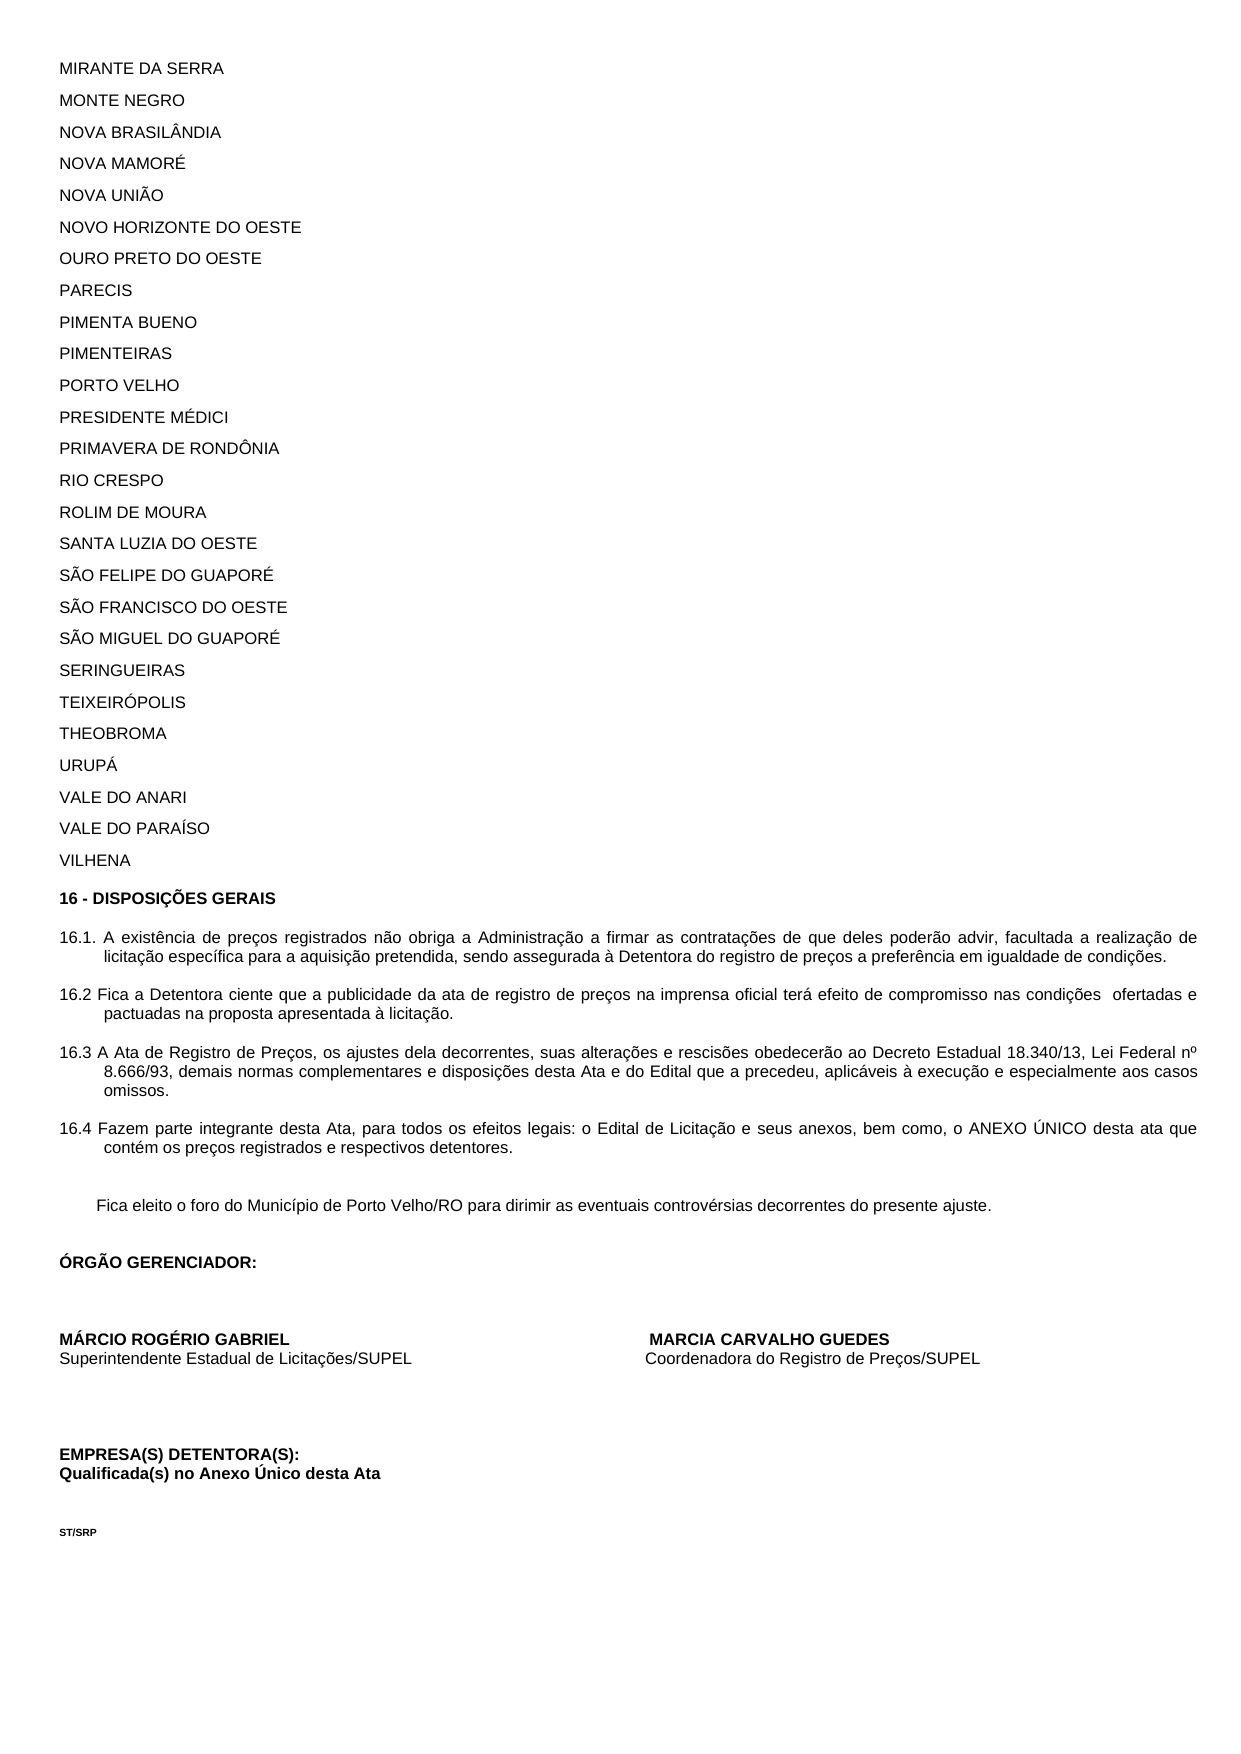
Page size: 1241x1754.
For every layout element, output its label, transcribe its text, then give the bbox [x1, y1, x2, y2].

text 16 - DISPOSIÇÕES GERAIS [59, 889, 1199, 908]
text VALE DO PARAÍSO [59, 819, 1199, 838]
text 16.1. A existência de preços registrados não obriga a Administração a firmar as contratações de que deles poderão advir, facultada a realização de licitação específica para a aquisição pretendida, sendo assegurada à Detentora do registro de preços a preferência em igualdade de condições. [59, 927, 1199, 966]
text SÃO MIGUEL DO GUAPORÉ [59, 629, 1199, 648]
text Fica eleito o foro do Município de Porto Velho/RO para dirimir as eventuais controvérsias decorrentes do presente ajuste. [59, 1196, 1199, 1215]
text SÃO FELIPE DO GUAPORÉ [59, 566, 1199, 585]
text TEIXEIRÓPOLIS [59, 692, 1199, 712]
text Qualificada(s) no Anexo Único desta Ata [59, 1464, 1194, 1483]
text PORTO VELHO [59, 376, 1199, 395]
text PARECIS [59, 281, 1199, 300]
text MIRANTE DA SERRA [59, 59, 1199, 78]
text 16.4 Fazem parte integrante desta Ata, para todos os efeitos legais: o Edital de Licitação e seus anexos, bem como, o ANEXO ÚNICO desta ata que contém os preços registrados e respectivos detentores. [59, 1119, 1199, 1157]
text EMPRESA(S) DETENTORA(S): [59, 1445, 1194, 1464]
text VILHENA [59, 851, 1199, 870]
text NOVA UNIÃO [59, 186, 1199, 205]
text RIO CRESPO [59, 471, 1199, 490]
text NOVA BRASILÂNDIA [59, 122, 1199, 142]
text URUPÁ [59, 756, 1199, 775]
text 16.2 Fica a Detentora ciente que a publicidade da ata de registro de preços na imprensa oficial terá efeito de compromisso nas condições ofertadas e pactuadas na proposta apresentada à licitação. [59, 985, 1199, 1023]
text OURO PRETO DO OESTE [59, 249, 1199, 268]
text 16.3 A Ata de Registro de Preços, os ajustes dela decorrentes, suas alterações e rescisões obedecerão ao Decreto Estadual 18.340/13, Lei Federal nº 8.666/93, demais normas complementares e disposições desta Ata e do Edital que a precedeu, aplicáveis à execução e especialmente aos casos omissos. [59, 1042, 1199, 1100]
text NOVO HORIZONTE DO OESTE [59, 217, 1199, 237]
text PIMENTEIRAS [59, 344, 1199, 363]
text NOVA MAMORÉ [59, 154, 1199, 173]
text ÓRGÃO GERENCIADOR: [59, 1253, 1194, 1272]
text Superintendente Estadual de Licitações/SUPEL Coordenadora do Registro de Preços/SUPEL [59, 1349, 1194, 1368]
text ROLIM DE MOURA [59, 502, 1199, 522]
text PIMENTA BUENO [59, 312, 1199, 332]
text MONTE NEGRO [59, 91, 1199, 110]
text SÃO FRANCISCO DO OESTE [59, 597, 1199, 617]
text THEOBROMA [59, 724, 1199, 743]
text PRESIDENTE MÉDICI [59, 407, 1199, 427]
text VALE DO ANARI [59, 787, 1199, 807]
text PRIMAVERA DE RONDÔNIA [59, 439, 1199, 458]
text SERINGUEIRAS [59, 661, 1199, 680]
text MÁRCIO ROGÉRIO GABRIEL MARCIA CARVALHO GUEDES [59, 1330, 1194, 1349]
text SANTA LUZIA DO OESTE [59, 534, 1199, 553]
